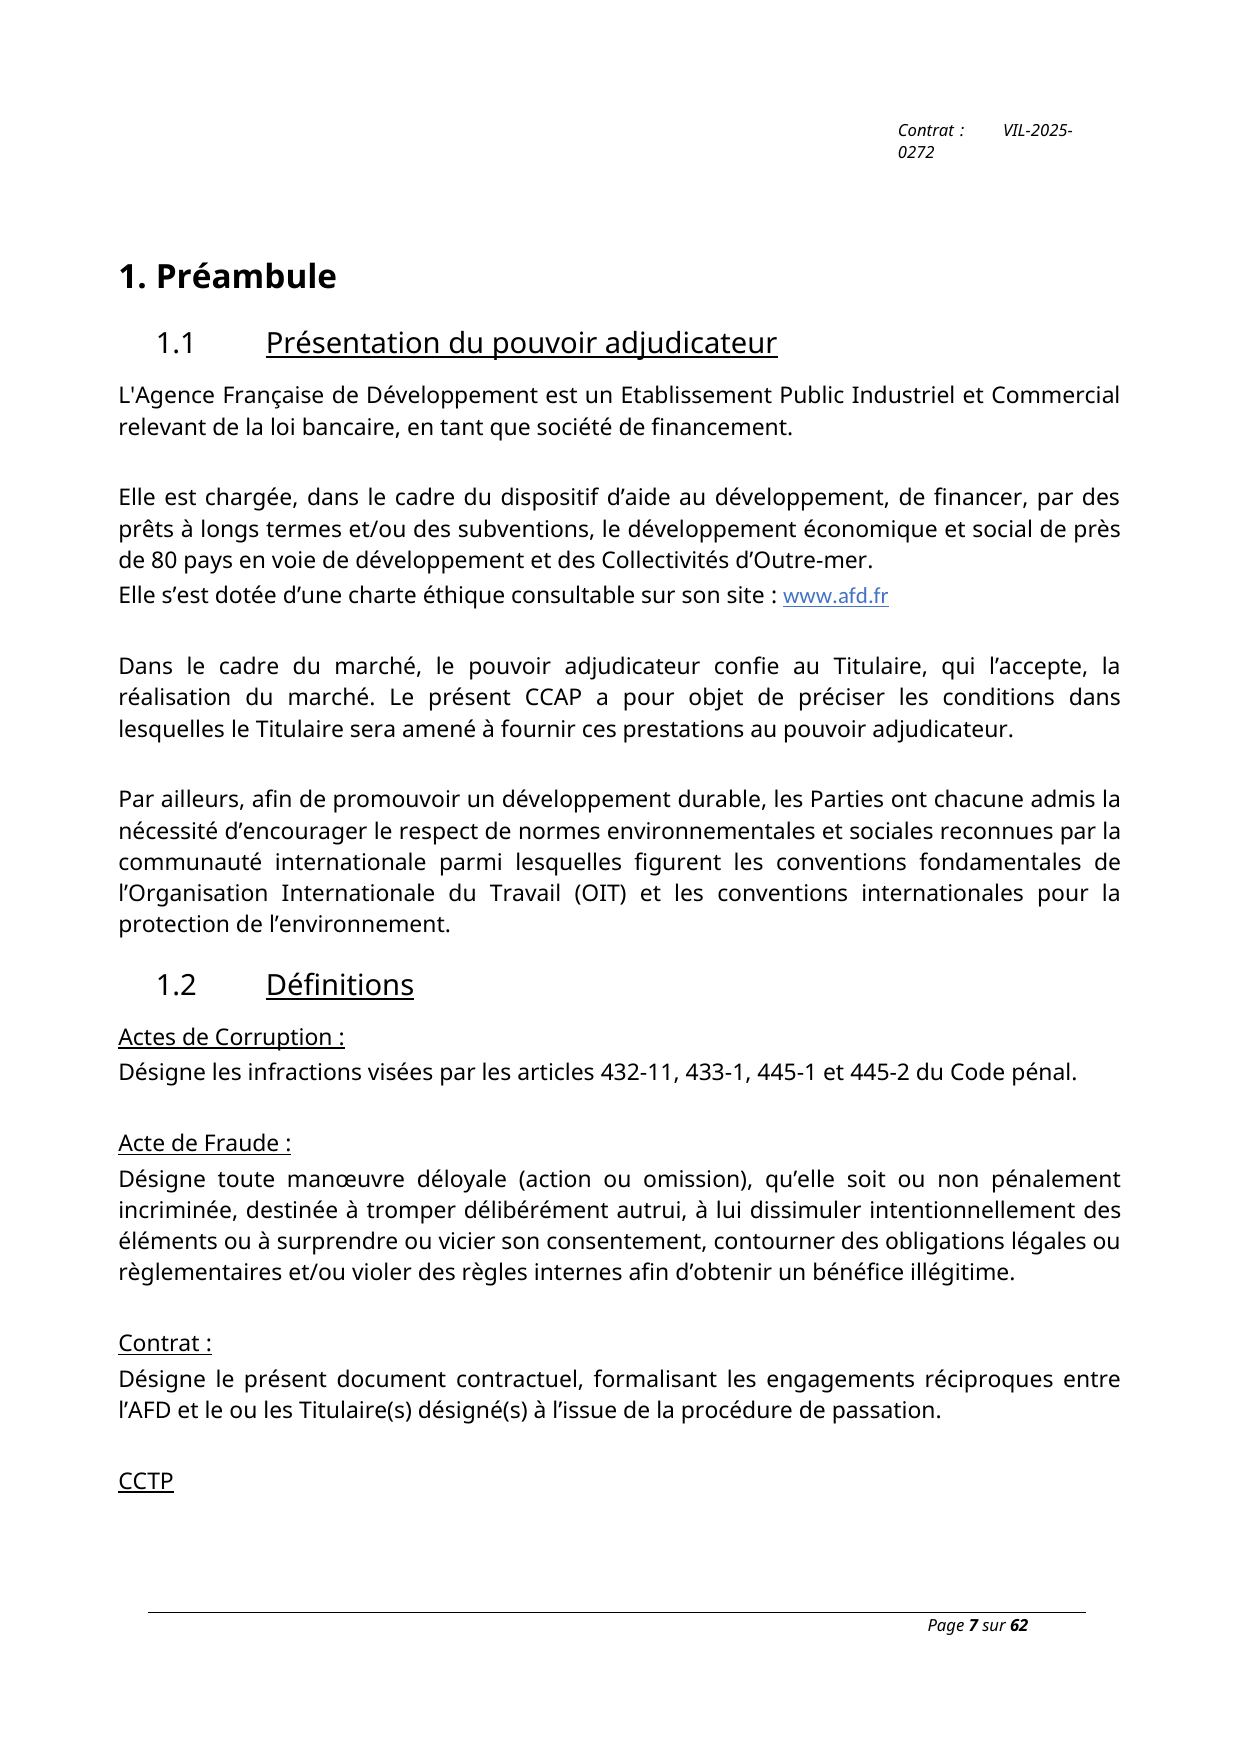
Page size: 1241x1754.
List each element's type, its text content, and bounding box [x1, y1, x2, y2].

text Par ailleurs, afin de promouvoir un développement durable, les Parties ont chacune admis la nécessité d’encourager le respect de normes environnementales et sociales reconnues par la communauté internationale parmi lesquelles figurent les conventions fondamentales de l’Organisation Internationale du Travail (OIT) et les conventions internationales pour la protection de l’environnement. [118, 783, 1122, 939]
text Désigne les infractions visées par les articles 432-11, 433-1, 445-1 et 445-2 du Code pénal. [118, 1056, 1122, 1088]
text Acte de Fraude : [118, 1127, 1122, 1158]
text Présentation du pouvoir adjudicateur [156, 323, 1122, 362]
text Désigne toute manœuvre déloyale (action ou omission), qu’elle soit ou non pénalement incriminée, destinée à tromper délibérément autrui, à lui dissimuler intentionnellement des éléments ou à surprendre ou vicier son consentement, contourner des obligations légales ou règlementaires et/ou violer des règles internes afin d’obtenir un bénéfice illégitime. [118, 1163, 1122, 1288]
text L'Agence Française de Développement est un Etablissement Public Industriel et Commercial relevant de la loi bancaire, en tant que société de financement. [118, 379, 1122, 442]
text Préambule [118, 252, 1122, 298]
text Elle est chargée, dans le cadre du dispositif d’aide au développement, de financer, par des prêts à longs termes et/ou des subventions, le développement économique et social de près de 80 pays en voie de développement et des Collectivités d’Outre-mer. [118, 481, 1122, 575]
text CCTP [118, 1465, 1122, 1496]
text Elle s’est dotée d’une charte éthique consultable sur son site : www.afd.fr [118, 579, 1122, 610]
text Définitions [156, 964, 1122, 1004]
text Contrat : [118, 1327, 1122, 1358]
text Actes de Corruption : [118, 1021, 1122, 1052]
text Désigne le présent document contractuel, formalisant les engagements réciproques entre l’AFD et le ou les Titulaire(s) désigné(s) à l’issue de la procédure de passation. [118, 1363, 1122, 1425]
text Dans le cadre du marché, le pouvoir adjudicateur confie au Titulaire, qui l’accepte, la réalisation du marché. Le présent CCAP a pour objet de préciser les conditions dans lesquelles le Titulaire sera amené à fournir ces prestations au pouvoir adjudicateur. [118, 650, 1122, 744]
